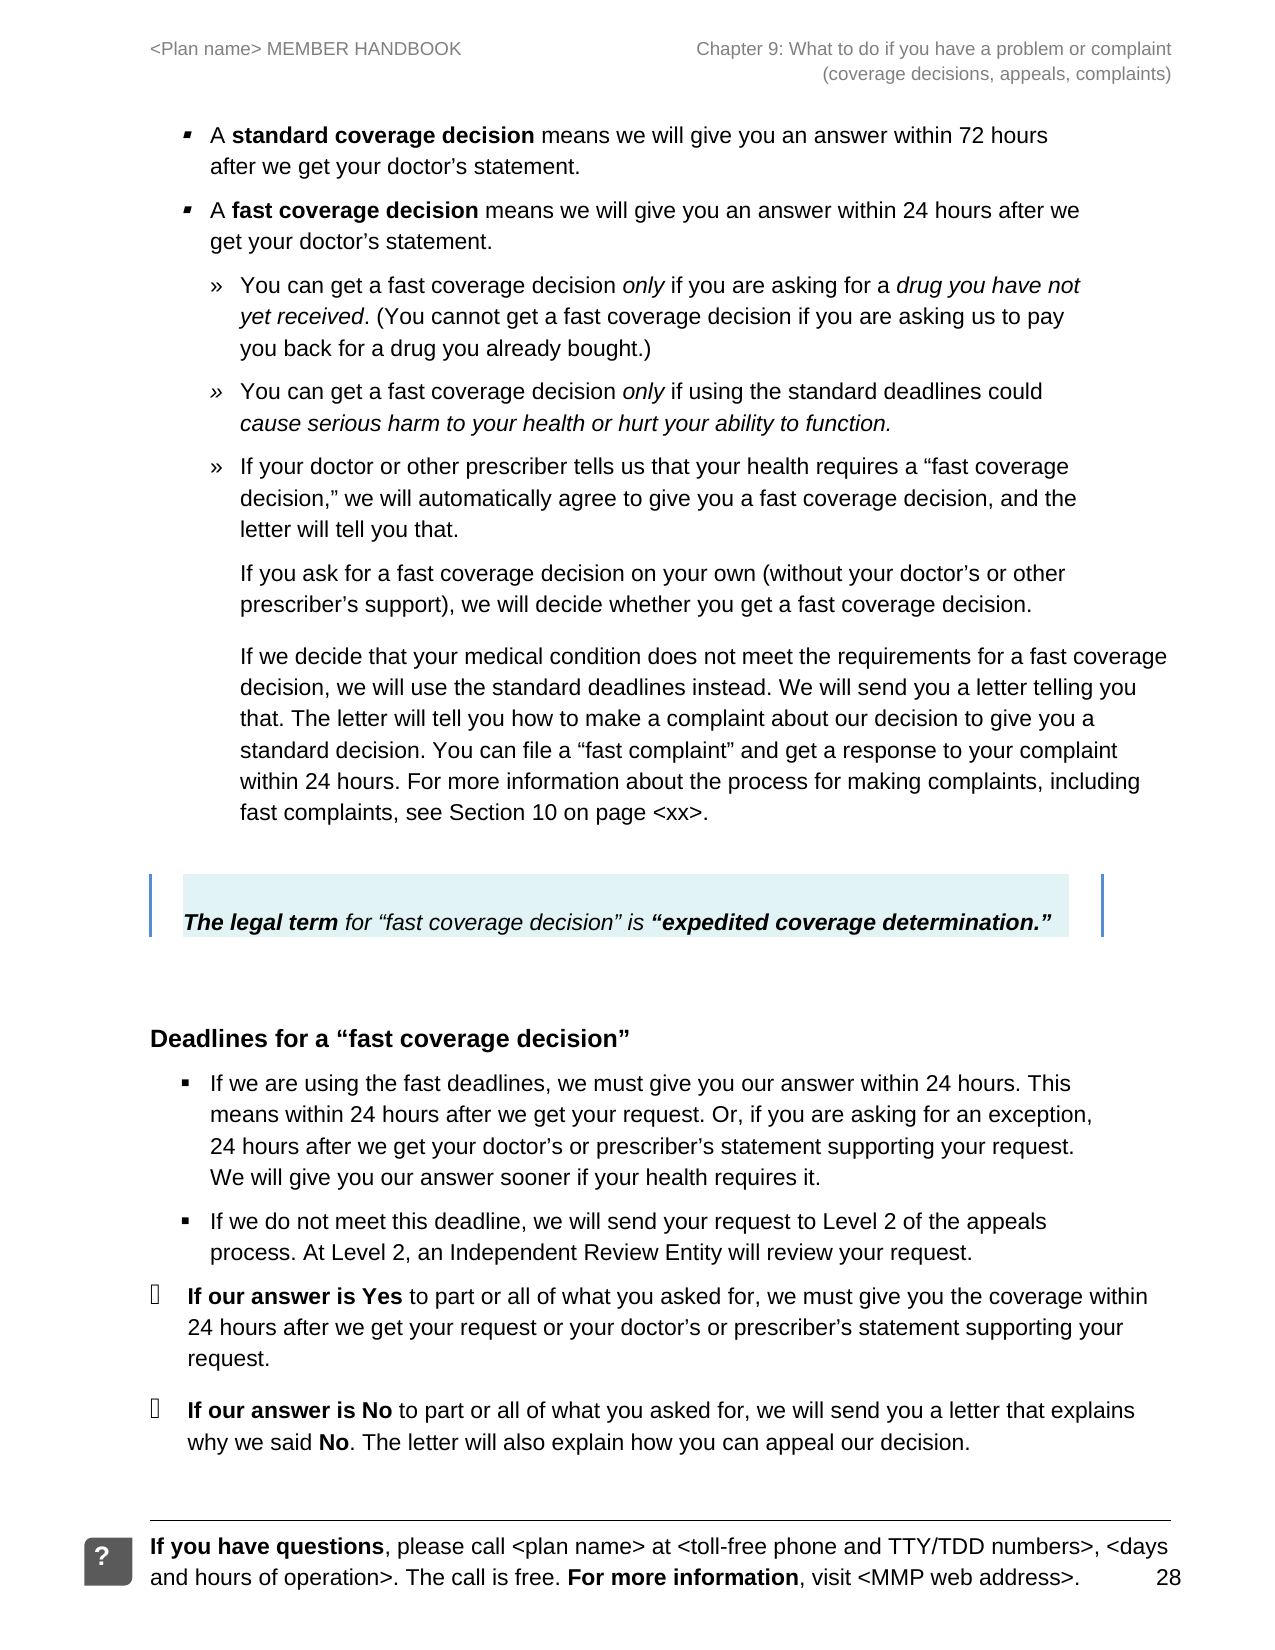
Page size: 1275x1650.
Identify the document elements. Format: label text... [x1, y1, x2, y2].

list If your doctor or other prescriber tells us that your health requires a “fast coverage decision,” we will automatically agree to give you a fast coverage decision, and the letter will tell you that. [210, 450, 1096, 543]
list If we do not meet this deadline, we will send your request to Level 2 of the appeals process. At Level 2, an Independent Review Entity will review your request. [180, 1204, 1096, 1267]
list You can get a fast coverage decision only if you are asking for a drug you have not yet received. (You cannot get a fast coverage decision if you are asking us to pay you back for a drug you already bought.) [210, 268, 1096, 362]
text If we decide that your medical condition does not meet the requirements for a fast coverage decision, we will use the standard deadlines instead. We will send you a letter telling you that. The letter will tell you how to make a complaint about our decision to give you a standard decision. You can file a “fast complaint” and get a response to your complaint within 24 hours. For more information about the process for making complaints, including fast complaints, see Section 10 on page <xx>. [240, 639, 1171, 827]
text If our answer is No to part or all of what you asked for, we will send you a letter that explains why we said No. The letter will also explain how you can appeal our decision. [150, 1394, 1171, 1456]
subtitle Deadlines for a “fast coverage decision” [150, 848, 1096, 1054]
list A standard coverage decision means we will give you an answer within 72 hours after we get your doctor’s statement. [180, 118, 1096, 181]
text If you ask for a fast coverage decision on your own (without your doctor’s or other prescriber’s support), we will decide whether you get a fast coverage decision. [240, 556, 1171, 618]
list A fast coverage decision means we will give you an answer within 24 hours after we get your doctor’s statement. [180, 193, 1096, 256]
list You can get a fast coverage decision only if using the standard deadlines could cause serious harm to your health or hurt your ability to function. [210, 375, 1096, 437]
text If our answer is Yes to part or all of what you asked for, we must give you the coverage within 24 hours after we get your request or your doctor’s or prescriber’s statement supporting your request. [150, 1279, 1171, 1373]
list If we are using the fast deadlines, we must give you our answer within 24 hours. This means within 24 hours after we get your request. Or, if you are asking for an exception, 24 hours after we get your doctor’s or prescriber’s statement supporting your request. We will give you our answer sooner if your health requires it. [180, 1067, 1096, 1192]
